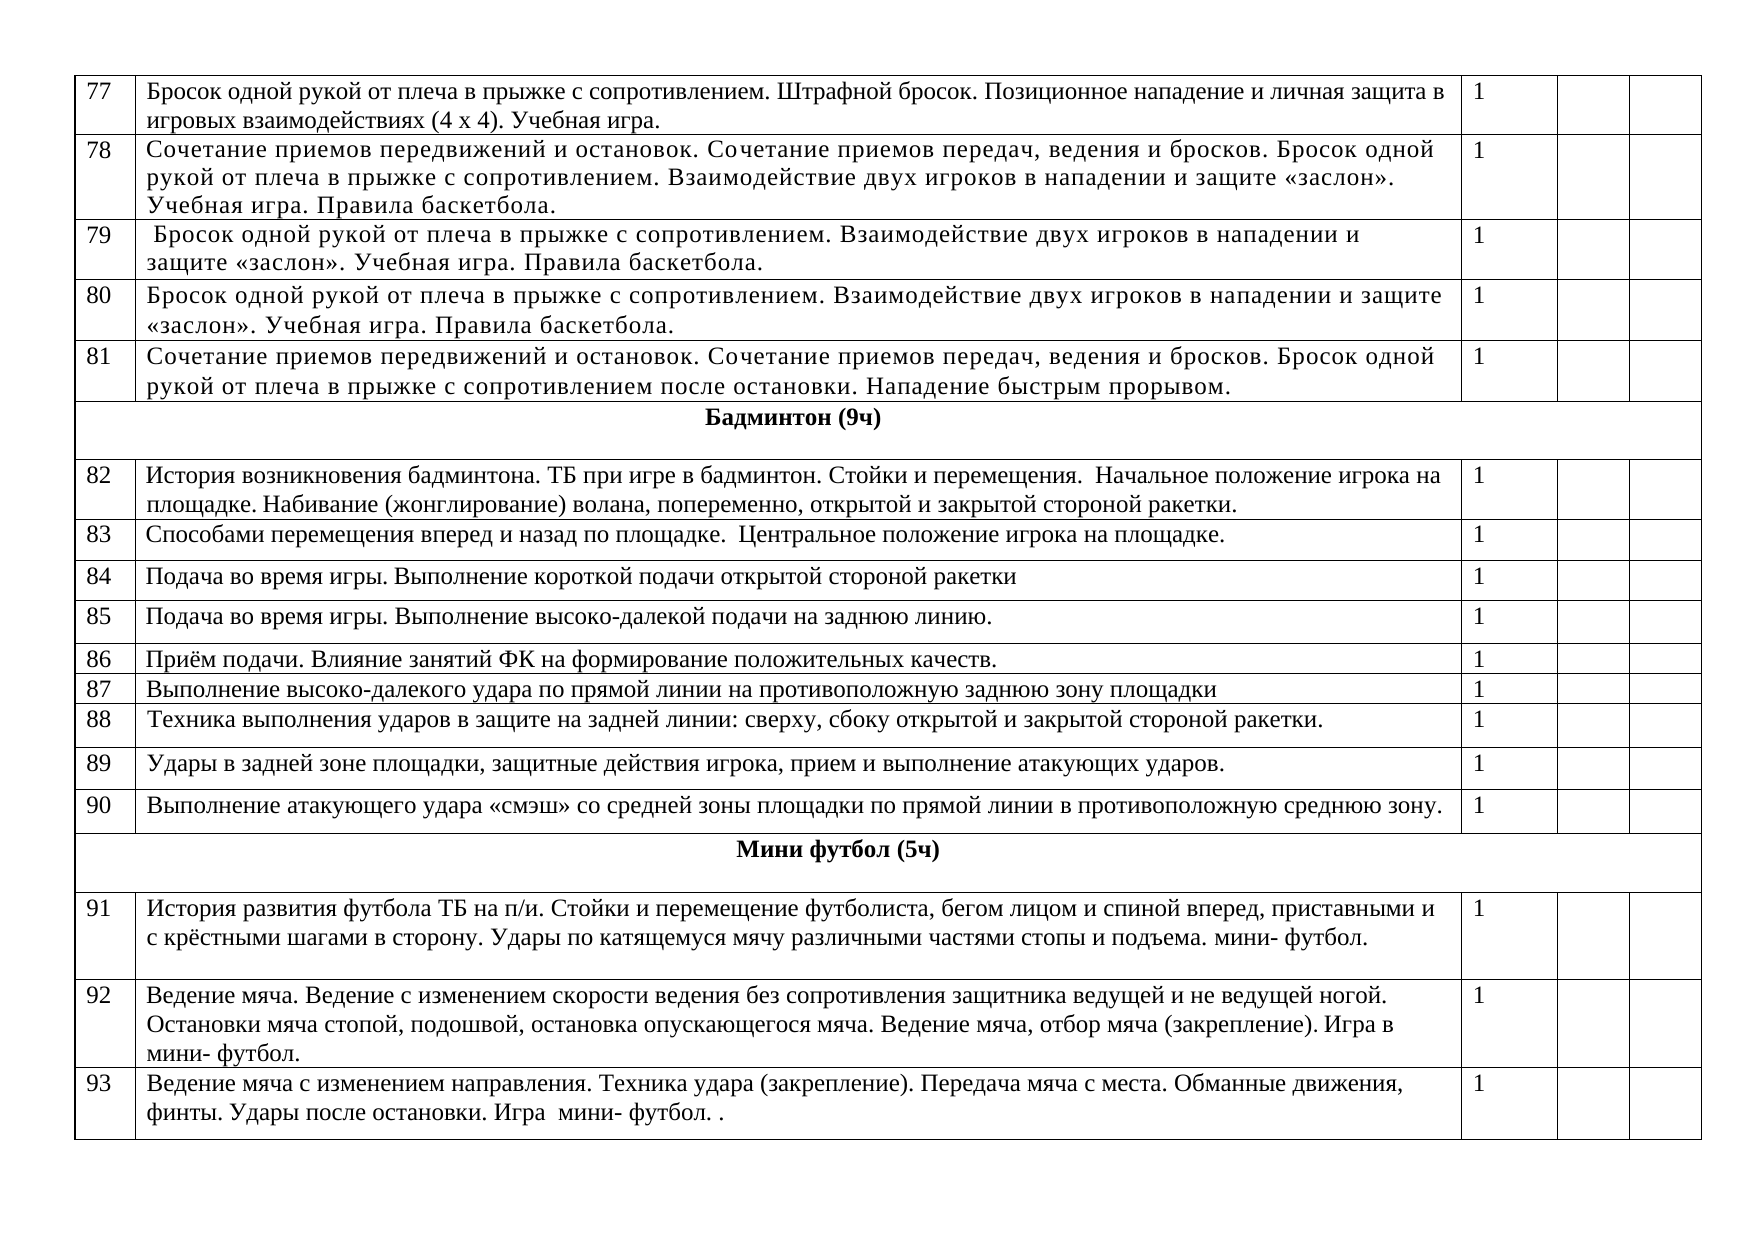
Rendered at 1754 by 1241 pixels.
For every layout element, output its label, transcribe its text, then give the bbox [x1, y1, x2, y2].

table_cell 85 [76, 601, 135, 643]
table_cell 1 [1462, 980, 1557, 1067]
table_cell Выполнение атакующего удара «смэш» со средней зоны площадки по прямой линии в противоположную среднюю зону. [136, 790, 1461, 833]
table_cell 81 [76, 341, 135, 401]
table_cell 82 [76, 460, 135, 518]
table_cell 89 [76, 748, 135, 789]
table_cell Ведение мяча с изменением направления. Техника удара (закрепление). Передача мяча с места. Обманные движения, финты. Удары после остановки. Игра мини- футбол. . [136, 1068, 1461, 1139]
table_cell [1630, 1068, 1701, 1139]
table_cell [1630, 220, 1701, 279]
table_cell [1630, 748, 1701, 789]
table_cell [1558, 790, 1629, 833]
table_cell Ведение мяча. Ведение с изменением скорости ведения без сопротивления защитника ведущей и не ведущей ногой. Остановки мяча стопой, подошвой, остановка опускающегося мяча. Ведение мяча, отбор мяча (закрепление). Игра в мини- футбол. [136, 980, 1461, 1067]
table_cell [1630, 601, 1701, 643]
table_cell 88 [76, 704, 135, 747]
table_cell 1 [1462, 76, 1557, 134]
table_cell [1558, 460, 1629, 518]
table_cell 91 [76, 893, 135, 979]
table_cell Сочетание приемов передвижений и остановок. Сочетание приемов передач, ведения и бросков. Бросок одной рукой от плеча в прыжке с сопротивлением после остановки. Нападение быстрым прорывом. [136, 341, 1461, 401]
table_cell [1558, 561, 1629, 600]
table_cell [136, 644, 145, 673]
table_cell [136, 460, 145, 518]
table_cell 1 [1462, 220, 1557, 279]
table_cell 1 [1462, 135, 1557, 219]
table_cell 92 [76, 980, 135, 1067]
table_cell 1 [1462, 893, 1557, 979]
table_cell 1 [1462, 341, 1557, 401]
table_cell 79 [76, 220, 135, 279]
table_cell Техника выполнения ударов в защите на задней линии: сверху, сбоку открытой и закрытой стороной ракетки. [136, 704, 1461, 747]
table_cell 1 [1462, 748, 1557, 789]
table_cell Бросок одной рукой от плеча в прыжке с сопротивлением. Взаимодействие двух игроков в нападении и защите «заслон». Учебная игра. Правила баскетбола. [136, 280, 1461, 340]
table_cell 80 [76, 280, 135, 340]
table_cell [1630, 980, 1701, 1067]
table_cell Удары в задней зоне площадки, защитные действия игрока, прием и выполнение атакующих ударов. [136, 748, 1461, 789]
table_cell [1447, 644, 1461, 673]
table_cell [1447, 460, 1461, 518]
table_cell [1630, 704, 1701, 747]
table_cell 1 [1462, 460, 1557, 518]
table_cell Бросок одной рукой от плеча в прыжке с сопротивлением. Штрафной бросок. Позиционное нападение и личная защита в игровых взаимодействиях (4 х 4). Учебная игра. [136, 76, 1461, 134]
table_cell 1 [1462, 704, 1557, 747]
table_cell [1630, 893, 1701, 979]
table_cell 1 [1462, 561, 1557, 600]
table_cell [1558, 893, 1629, 979]
table_cell [1630, 790, 1701, 833]
table_cell 90 [76, 790, 135, 833]
table_cell 78 [76, 135, 135, 219]
table_cell [1630, 520, 1701, 560]
table_cell [1558, 674, 1629, 703]
table_cell [1630, 280, 1701, 340]
table_cell 84 [76, 561, 135, 600]
table_cell Способами перемещения вперед и назад по площадке. Центральное положение игрока на площадке. [136, 520, 1461, 560]
table_cell [1558, 280, 1629, 340]
table_cell [1558, 341, 1629, 401]
table_cell [1558, 980, 1629, 1067]
table_cell [1558, 135, 1629, 219]
table_cell Бадминтон (9ч) [76, 402, 1701, 459]
table_cell 77 [76, 76, 135, 134]
table_cell 1 [1462, 674, 1557, 703]
table_cell 1 [1462, 601, 1557, 643]
table_cell 1 [1462, 1068, 1557, 1139]
table_cell [1630, 460, 1701, 518]
table_cell [1630, 561, 1701, 600]
table_cell 87 [76, 674, 135, 703]
table_cell [1558, 704, 1629, 747]
table_cell [1630, 644, 1701, 673]
table_cell [1558, 1068, 1629, 1139]
table_cell Бросок одной рукой от плеча в прыжке с сопротивлением. Взаимодействие двух игроков в нападении и защите «заслон». Учебная игра. Правила баскетбола. [136, 220, 1461, 279]
table_cell 86 [76, 644, 135, 673]
table_cell [1630, 341, 1701, 401]
table_cell [1558, 601, 1629, 643]
table_cell [1558, 220, 1629, 279]
table_cell Подача во время игры. Выполнение высоко-далекой подачи на заднюю линию. [136, 601, 1461, 643]
table_cell [1558, 748, 1629, 789]
table_cell [1630, 76, 1701, 134]
table_cell Мини футбол (5ч) [76, 834, 1701, 892]
table_cell 1 [1462, 790, 1557, 833]
table_cell 93 [76, 1068, 135, 1139]
table_cell История развития футбола ТБ на п/и. Стойки и перемещение футболиста, бегом лицом и спиной вперед, приставными и с крёстными шагами в сторону. Удары по катящемуся мячу различными частями стопы и подъема. мини- футбол. [136, 893, 1461, 979]
table_cell [1558, 644, 1629, 673]
table_cell [1558, 520, 1629, 560]
table_cell Подача во время игры. Выполнение короткой подачи открытой стороной ракетки [136, 561, 1461, 600]
table_cell 83 [76, 520, 135, 560]
table_cell 1 [1462, 520, 1557, 560]
table_cell [1630, 135, 1701, 219]
table_cell Сочетание приемов передвижений и остановок. Сочетание приемов передач, ведения и бросков. Бросок одной рукой от плеча в прыжке с сопротивлением. Взаимодействие двух игроков в нападении и защите «заслон». Учебная игра. Правила баскетбола. [136, 135, 1461, 219]
table_cell [1630, 674, 1701, 703]
table_cell Выполнение высоко-далекого удара по прямой линии на противоположную заднюю зону площадки [136, 674, 1461, 703]
table_cell [1558, 76, 1629, 134]
table_cell 1 [1462, 280, 1557, 340]
table_cell 1 [1462, 644, 1557, 673]
